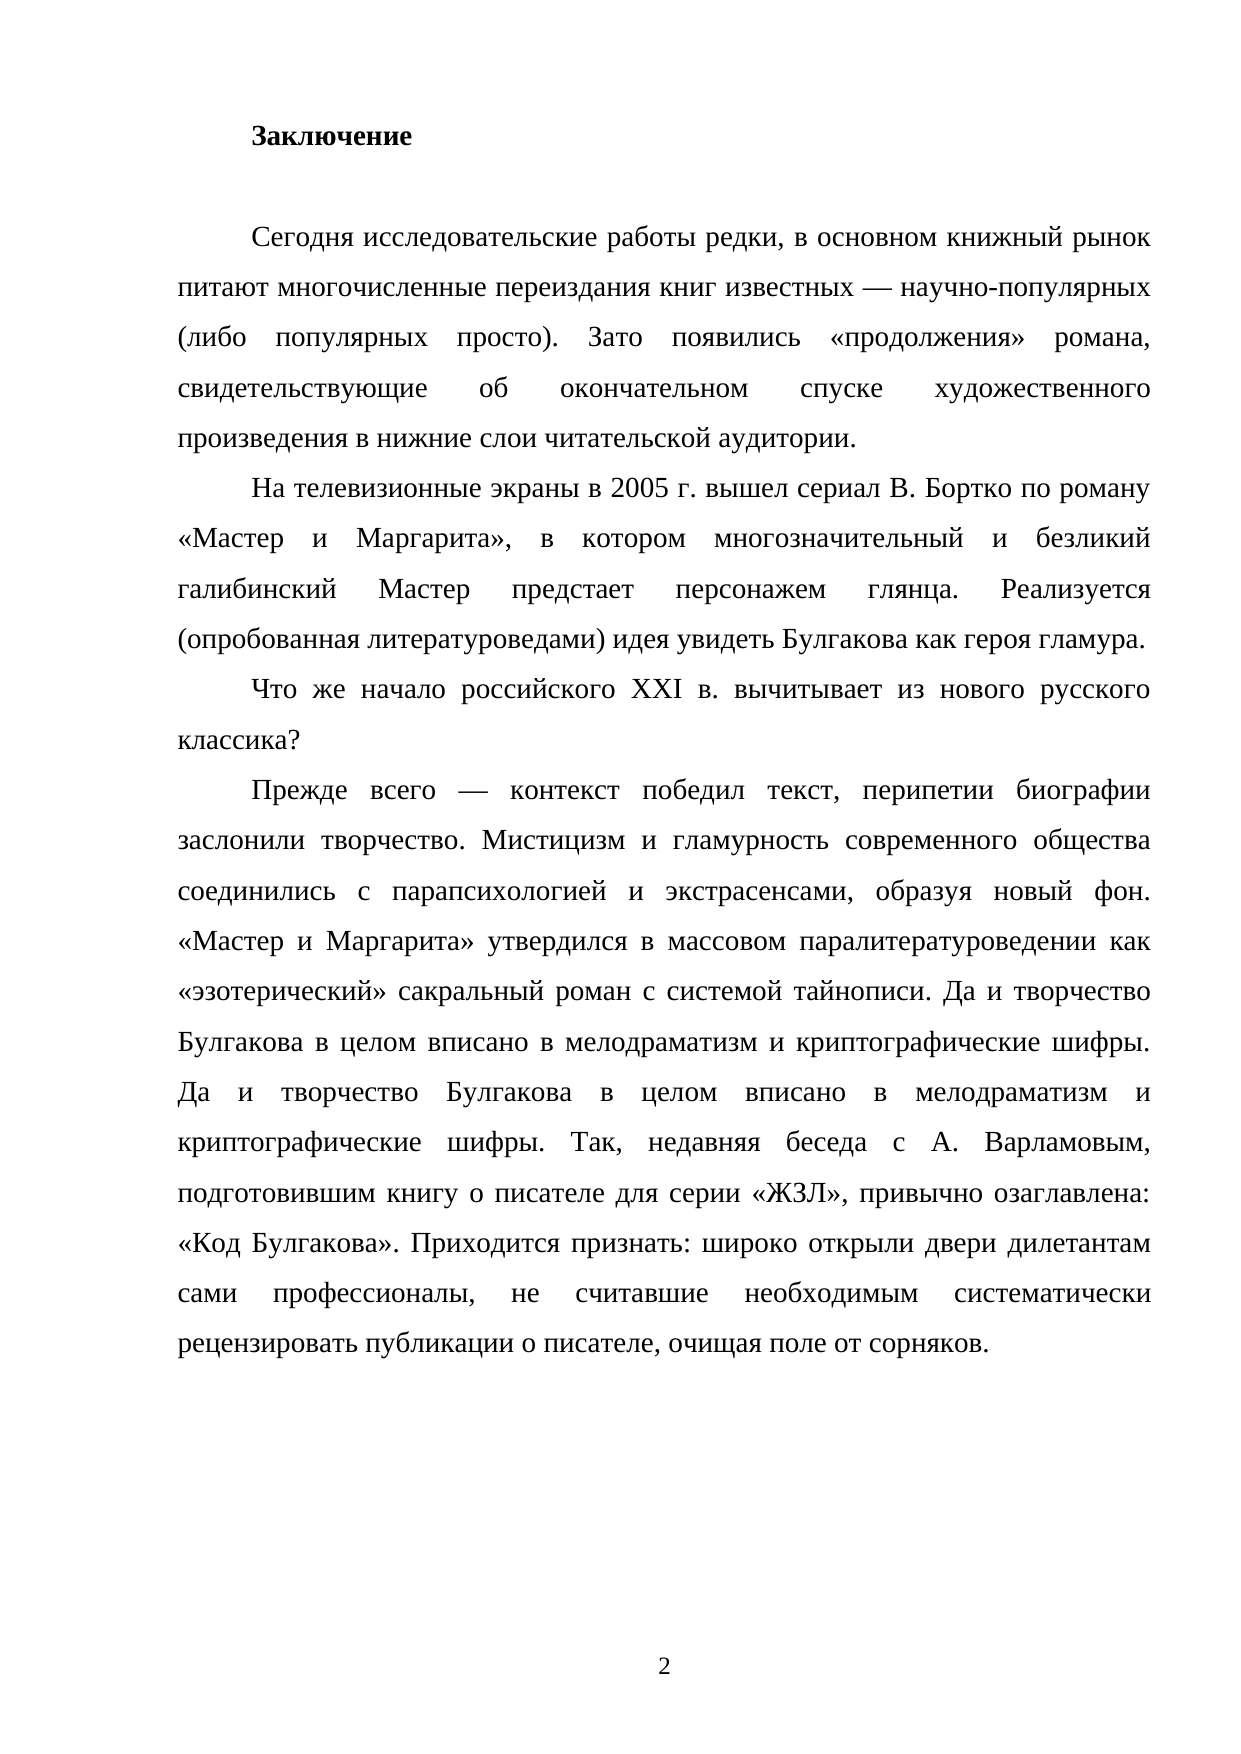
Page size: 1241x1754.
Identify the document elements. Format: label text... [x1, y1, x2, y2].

text Что же начало российского XXI в. вычитывает из нового русского классика? [177, 672, 1152, 755]
text Заключение [177, 118, 1152, 152]
text Прежде всего — контекст победил текст, перипетии биографии заслонили творчество. Мистицизм и гламурность современного общества соединились с парапсихологией и экстрасенсами, образуя новый фон. «Мастер и Маргарита» утвердился в массовом паралитературоведении как «эзотерический» сакральный роман с системой тайнописи. Да и творчество Булгакова в целом вписано в мелодраматизм и криптографические шифры. Да и творчество Булгакова в целом вписано в мелодраматизм и криптографические шифры. Так, недавняя беседа с А. Варламовым, подготовившим книгу о писателе для серии «ЖЗЛ», привычно озаглавлена: «Код Булгакова». Приходится признать: широко открыли двери дилетантам сами профессионалы, не считавшие необходимым систематически рецензировать публикации о писателе, очищая поле от сорняков. [177, 772, 1152, 1359]
text На телевизионные экраны в . вышел сериал В. Бортко по роману «Мастер и Маргарита», в котором многозначительный и безликий галибинский Мастер предстает персонажем глянца. Реализуется (опробованная литературоведами) идея увидеть Булгакова как героя гламура. [177, 470, 1152, 655]
text Сегодня исследовательские работы редки, в основном книжный рынок питают многочисленные переиздания книг известных — научно-популярных (либо популярных просто). Зато появились «продолжения» романа, свидетельствующие об окончательном спуске художественного произведения в нижние слои читательской аудитории. [177, 219, 1152, 453]
